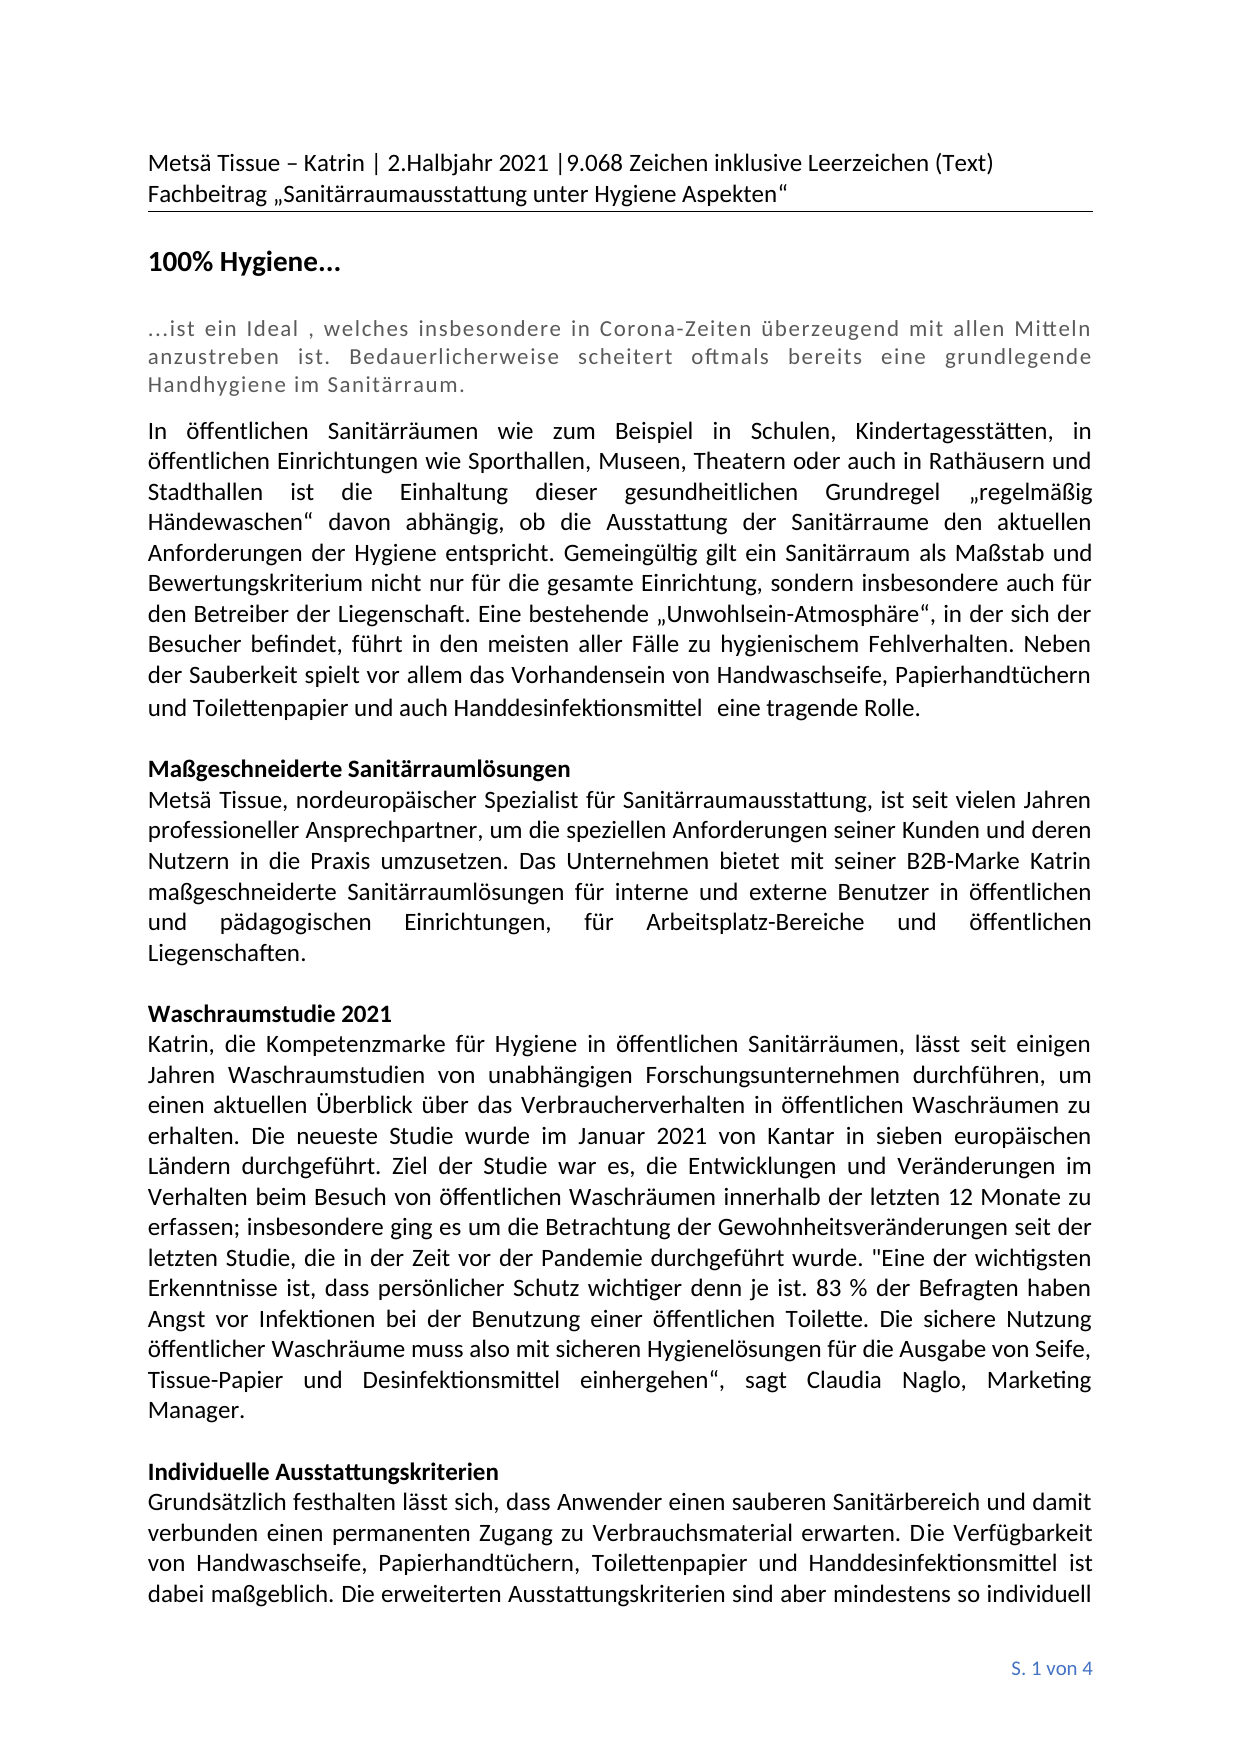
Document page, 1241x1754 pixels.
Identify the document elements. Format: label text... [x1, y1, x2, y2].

subtitle ...ist ein Ideal , welches insbesondere in Corona-Zeiten überzeugend mit allen Mitteln anzustreben ist. Bedauerlicherweise scheitert oftmals bereits eine grundlegende Handhygiene im Sanitärraum. [148, 314, 1093, 398]
text Individuelle Ausstattungskriterien [148, 1456, 1093, 1486]
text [148, 1486, 1093, 1608]
text Metsä Tissue, nordeuropäischer Spezialist für Sanitärraumausstattung, ist seit vielen Jahren professioneller Ansprechpartner, um die speziellen Anforderungen seiner Kunden und deren Nutzern in die Praxis umzusetzen. Das Unternehmen bietet mit seiner B2B-Marke Katrin maßgeschneiderte Sanitärraumlösungen für interne und externe Benutzer in öffentlichen und pädagogischen Einrichtungen, für Arbeitsplatz-Bereiche und öffentlichen Liegenschaften. [148, 784, 1093, 967]
text Metsä Tissue – Katrin | 2.Halbjahr 2021 |9.068 Zeichen inklusive Leerzeichen (Text) [148, 148, 1093, 178]
text Fachbeitrag „Sanitärraumausstattung unter Hygiene Aspekten“ [148, 178, 1093, 211]
text Katrin, die Kompetenzmarke für Hygiene in öffentlichen Sanitärräumen, lässt seit einigen Jahren Waschraumstudien von unabhängigen Forschungsunternehmen durchführen, um einen aktuellen Überblick über das Verbraucherverhalten in öffentlichen Waschräumen zu erhalten. Die neueste Studie wurde im Januar 2021 von Kantar in sieben europäischen Ländern durchgeführt. Ziel der Studie war es, die Entwicklungen und Veränderungen im Verhalten beim Besuch von öffentlichen Waschräumen innerhalb der letzten 12 Monate zu erfassen; insbesondere ging es um die Betrachtung der Gewohnheitsveränderungen seit der letzten Studie, die in der Zeit vor der Pandemie durchgeführt wurde. "Eine der wichtigsten Erkenntnisse ist, dass persönlicher Schutz wichtiger denn je ist. 83 % der Befragten haben Angst vor Infektionen bei der Benutzung einer öffentlichen Toilette. Die sichere Nutzung öffentlicher Waschräume muss also mit sicheren Hygienelösungen für die Ausgabe von Seife, Tissue-Papier und Desinfektionsmittel einhergehen“, sagt Claudia Naglo, Marketing Manager. [148, 1028, 1093, 1425]
text Maßgeschneiderte Sanitärraumlösungen [148, 754, 1093, 784]
text Waschraumstudie 2021 [148, 998, 1093, 1028]
text In öffentlichen Sanitärräumen wie zum Beispiel in Schulen, Kindertagesstätten, in öffentlichen Einrichtungen wie Sporthallen, Museen, Theatern oder auch in Rathäusern und Stadthallen ist die Einhaltung dieser gesundheitlichen Grundregel „regelmäßig Händewaschen“ davon abhängig, ob die Ausstattung der Sanitärraume den aktuellen Anforderungen der Hygiene entspricht. Gemeingültig gilt ein Sanitärraum als Maßstab und Bewertungskriterium nicht nur für die gesamte Einrichtung, sondern insbesondere auch für den Betreiber der Liegenschaft. Eine bestehende „Unwohlsein-Atmosphäre“, in der sich der Besucher befindet, führt in den meisten aller Fälle zu hygienischem Fehlverhalten. Neben der Sauberkeit spielt vor allem das Vorhandensein von Handwaschseife, Papierhandtüchern und Toilettenpapier und auch Handdesinfektionsmittel eine tragende Rolle. [148, 415, 1093, 723]
text 100% Hygiene... [148, 243, 1093, 278]
